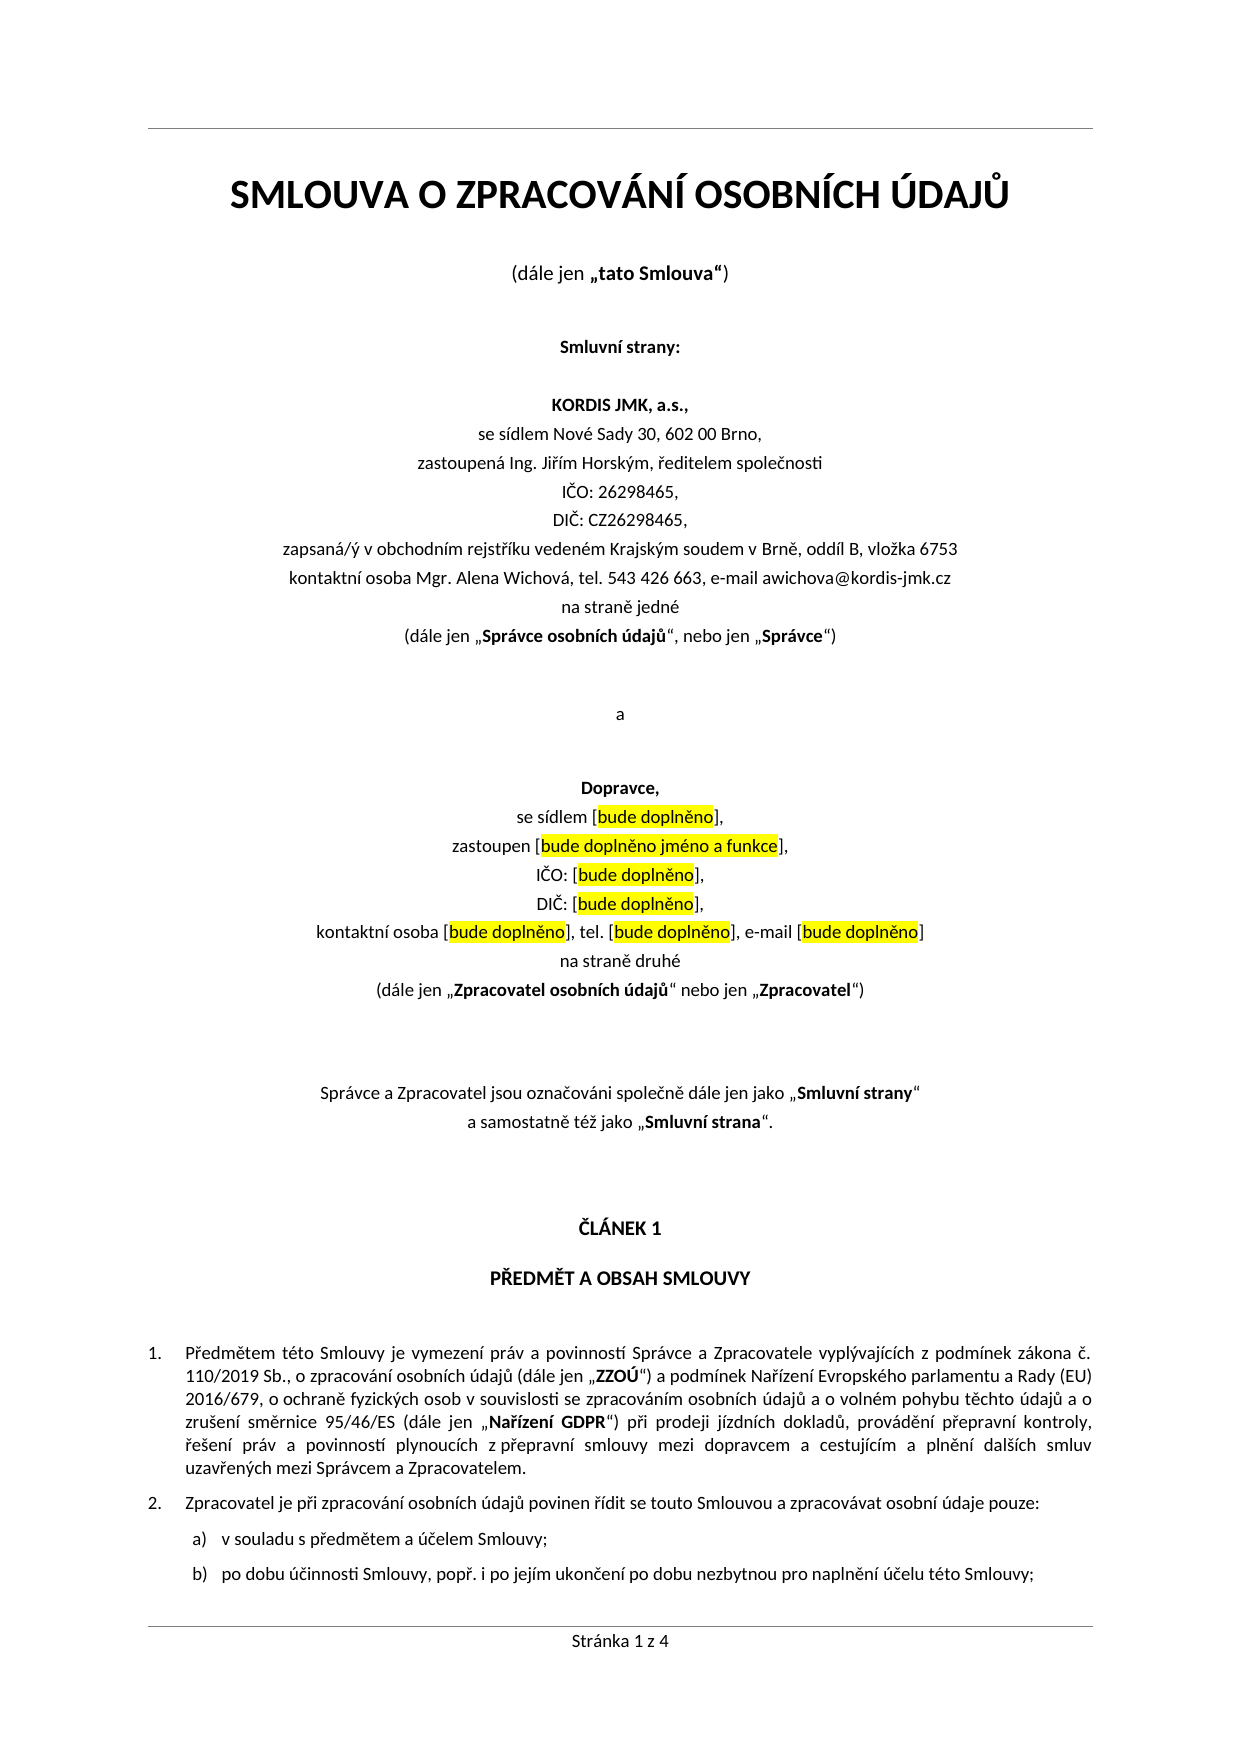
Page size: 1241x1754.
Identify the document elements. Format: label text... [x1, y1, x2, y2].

text se sídlem [bude doplněno], [148, 805, 598, 828]
text na straně druhé [148, 949, 1093, 972]
text zastoupen [bude doplněno jméno a funkce], [778, 834, 1093, 857]
text DIČ: [bude doplněno], [693, 892, 1093, 915]
text Smluvní strany: [148, 336, 1093, 358]
text se sídlem Nové Sady 30, 602 00 Brno, [148, 422, 1093, 445]
list Zpracovatel je při zpracování osobních údajů povinen řídit se touto Smlouvou a zpracovávat osobní údaje pouze: [148, 1491, 1093, 1514]
text na straně jedné [148, 595, 1093, 618]
text zastoupen [bude doplněno jméno a funkce], [148, 834, 541, 857]
text IČO: 26298465, [148, 480, 1093, 503]
text Článek 1 [148, 1215, 1093, 1240]
text předmět a obsah smlouvy [148, 1266, 1093, 1291]
text zapsaná/ý v obchodním rejstříku vedeném Krajským soudem v Brně, oddíl B, vložka 6753 [148, 537, 1093, 560]
text a samostatně též jako „Smluvní strana“. [148, 1110, 1093, 1133]
text (dále jen „tato Smlouva“) [148, 260, 1093, 285]
list b) po dobu účinnosti Smlouvy, popř. i po jejím ukončení po dobu nezbytnou pro naplnění účelu této Smlouvy; [192, 1562, 1093, 1585]
text DIČ: [bude doplněno], [148, 892, 578, 915]
list Předmětem této Smlouvy je vymezení práv a povinností Správce a Zpracovatele vyplývajících z podmínek zákona č. 110/2019 Sb., o zpracování osobních údajů (dále jen „ZZOÚ“) a podmínek Nařízení Evropského parlamentu a Rady (EU) 2016/679, o ochraně fyzických osob v souvislosti se zpracováním osobních údajů a o volném pohybu těchto údajů a o zrušení směrnice 95/46/ES (dále jen „Nařízení GDPR“) při prodeji jízdních dokladů, provádění přepravní kontroly, řešení práv a povinností plynoucích z přepravní smlouvy mezi dopravcem a cestujícím a plnění dalších smluv uzavřených mezi Správcem a Zpracovatelem. [148, 1341, 1093, 1479]
text kontaktní osoba [bude doplněno], tel. [bude doplněno], e-mail [bude doplněno] [148, 921, 449, 943]
text DIČ: CZ26298465, [148, 509, 1093, 532]
text Dopravce, [148, 776, 1093, 799]
text IČO: [bude doplněno], [148, 863, 578, 886]
text se sídlem [bude doplněno], [713, 805, 1093, 828]
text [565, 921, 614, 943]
text a [148, 702, 1093, 725]
text KORDIS JMK, a.s., [148, 393, 1093, 416]
text (dále jen „Zpracovatel osobních údajů“ nebo jen „Zpracovatel“) [148, 978, 1093, 1001]
text kontaktní osoba Mgr. Alena Wichová, tel. 543 426 663, e-mail awichova@kordis-jmk.cz [148, 566, 1093, 589]
text zastoupená Ing. Jiřím Horským, ředitelem společnosti [148, 451, 1093, 474]
list a) v souladu s předmětem a účelem Smlouvy; [192, 1527, 1093, 1550]
text Správce a Zpracovatel jsou označováni společně dále jen jako „Smluvní strany“ [148, 1081, 1093, 1104]
text Smlouva O zpracování osobních údajů [148, 168, 1093, 219]
text (dále jen „Správce osobních údajů“, nebo jen „Správce“) [148, 624, 1093, 647]
text IČO: [bude doplněno], [694, 863, 1093, 886]
